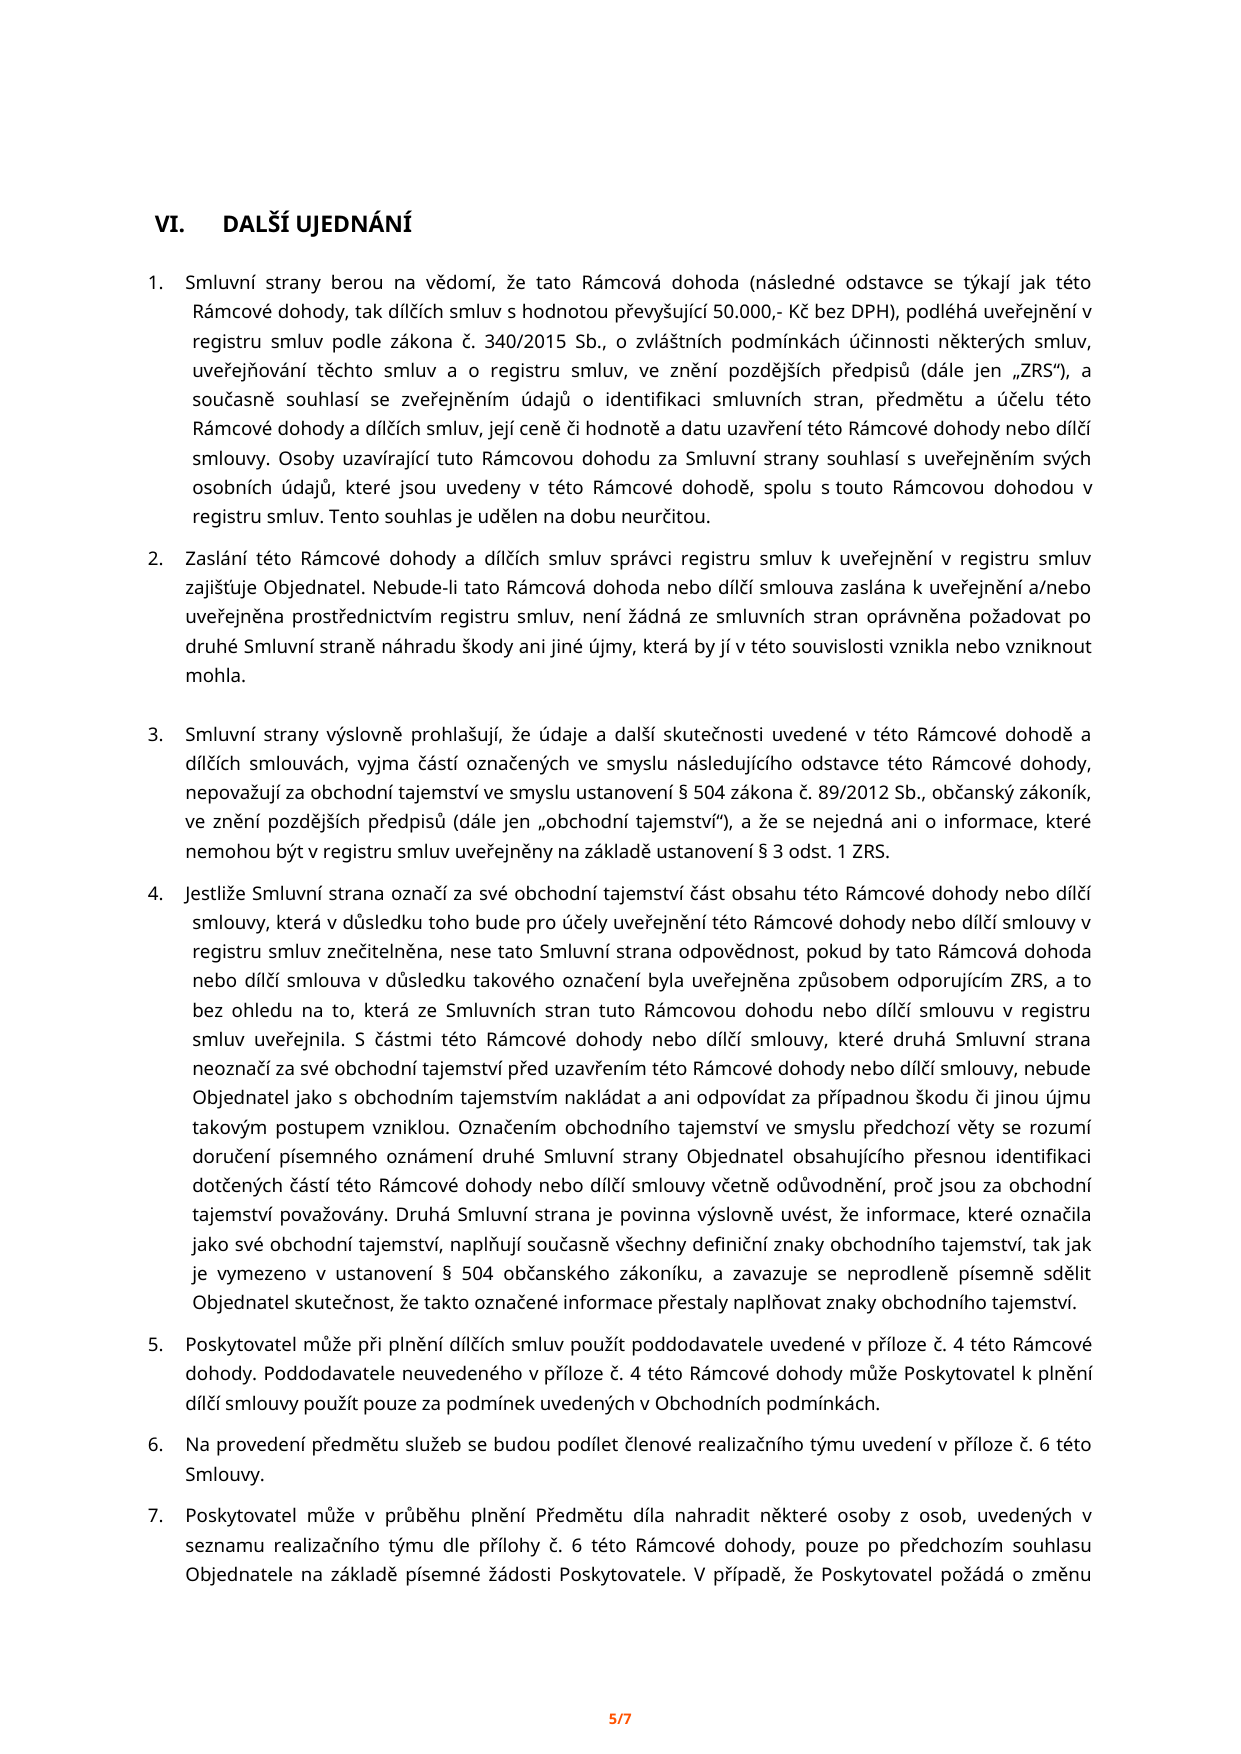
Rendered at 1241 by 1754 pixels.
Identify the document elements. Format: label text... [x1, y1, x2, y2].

list Smluvní strany berou na vědomí, že tato Rámcová dohoda (následné odstavce se týkají jak této Rámcové dohody, tak dílčích smluv s hodnotou převyšující 50.000,- Kč bez DPH), podléhá uveřejnění v registru smluv podle zákona č. 340/2015 Sb., o zvláštních podmínkách účinnosti některých smluv, uveřejňování těchto smluv a o registru smluv, ve znění pozdějších předpisů (dále jen „ZRS“), a současně souhlasí se zveřejněním údajů o identifikaci smluvních stran, předmětu a účelu této Rámcové dohody a dílčích smluv, její ceně či hodnotě a datu uzavření této Rámcové dohody nebo dílčí smlouvy. Osoby uzavírající tuto Rámcovou dohodu za Smluvní strany souhlasí s uveřejněním svých osobních údajů, které jsou uvedeny v této Rámcové dohodě, spolu s touto Rámcovou dohodou v registru smluv. Tento souhlas je udělen na dobu neurčitou. [148, 269, 1093, 529]
list Zaslání této Rámcové dohody a dílčích smluv správci registru smluv k uveřejnění v registru smluv zajišťuje Objednatel. Nebude-li tato Rámcová dohoda nebo dílčí smlouva zaslána k uveřejnění a/nebo uveřejněna prostřednictvím registru smluv, není žádná ze smluvních stran oprávněna požadovat po druhé Smluvní straně náhradu škody ani jiné újmy, která by jí v této souvislosti vznikla nebo vzniknout mohla. [148, 545, 1093, 688]
list DALŠÍ UJEDNÁNÍ [185, 208, 1093, 240]
list Na provedení předmětu služeb se budou podílet členové realizačního týmu uvedení v příloze č. 6 této Smlouvy. [148, 1432, 1093, 1486]
list Jestliže Smluvní strana označí za své obchodní tajemství část obsahu této Rámcové dohody nebo dílčí smlouvy, která v důsledku toho bude pro účely uveřejnění této Rámcové dohody nebo dílčí smlouvy v registru smluv znečitelněna, nese tato Smluvní strana odpovědnost, pokud by tato Rámcová dohoda nebo dílčí smlouva v důsledku takového označení byla uveřejněna způsobem odporujícím ZRS, a to bez ohledu na to, která ze Smluvních stran tuto Rámcovou dohodu nebo dílčí smlouvu v registru smluv uveřejnila. S částmi této Rámcové dohody nebo dílčí smlouvy, které druhá Smluvní strana neoznačí za své obchodní tajemství před uzavřením této Rámcové dohody nebo dílčí smlouvy, nebude Objednatel jako s obchodním tajemstvím nakládat a ani odpovídat za případnou škodu či jinou újmu takovým postupem vzniklou. Označením obchodního tajemství ve smyslu předchozí věty se rozumí doručení písemného oznámení druhé Smluvní strany Objednatel obsahujícího přesnou identifikaci dotčených částí této Rámcové dohody nebo dílčí smlouvy včetně odůvodnění, proč jsou za obchodní tajemství považovány. Druhá Smluvní strana je povinna výslovně uvést, že informace, které označila jako své obchodní tajemství, naplňují současně všechny definiční znaky obchodního tajemství, tak jak je vymezeno v ustanovení § 504 občanského zákoníku, a zavazuje se neprodleně písemně sdělit Objednatel skutečnost, že takto označené informace přestaly naplňovat znaky obchodního tajemství. [148, 880, 1093, 1315]
list Smluvní strany výslovně prohlašují, že údaje a další skutečnosti uvedené v této Rámcové dohodě a dílčích smlouvách, vyjma částí označených ve smyslu následujícího odstavce této Rámcové dohody, nepovažují za obchodní tajemství ve smyslu ustanovení § 504 zákona č. 89/2012 Sb., občanský zákoník, ve znění pozdějších předpisů (dále jen „obchodní tajemství“), a že se nejedná ani o informace, které nemohou být v registru smluv uveřejněny na základě ustanovení § 3 odst. 1 ZRS. [148, 721, 1093, 863]
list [148, 1503, 1093, 1587]
list Poskytovatel může při plnění dílčích smluv použít poddodavatele uvedené v příloze č. 4 této Rámcové dohody. Poddodavatele neuvedeného v příloze č. 4 této Rámcové dohody může Poskytovatel k plnění dílčí smlouvy použít pouze za podmínek uvedených v Obchodních podmínkách. [148, 1331, 1093, 1415]
